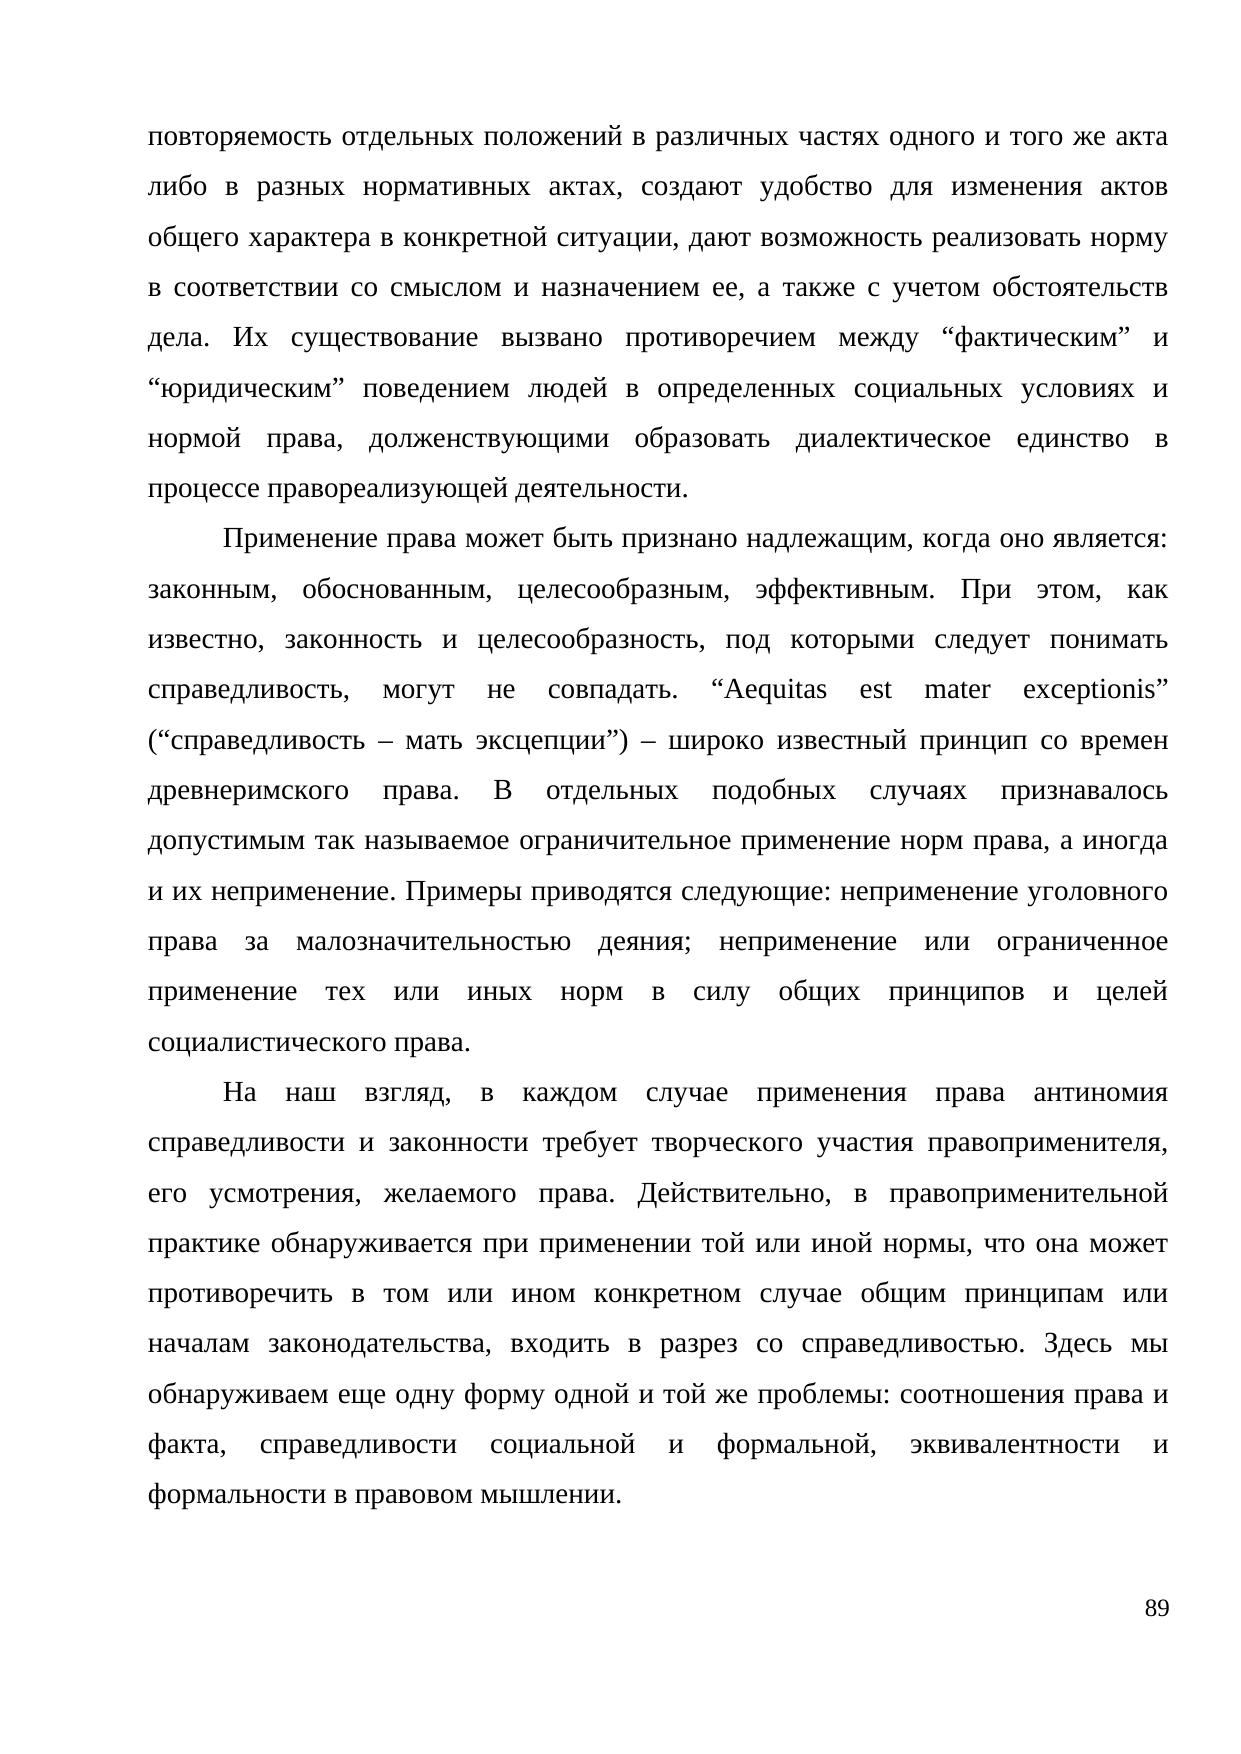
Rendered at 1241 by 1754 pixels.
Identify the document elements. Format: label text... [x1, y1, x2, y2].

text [148, 118, 1169, 504]
text На наш взгляд, в каждом случае применения права антиномия справедливости и законности требует творческого участия правоприменителя, его усмотрения, желаемого права. Действительно, в правоприменительной практике обнаруживается при применении той или иной нормы, что она может противоречить в том или ином конкретном случае общим принципам или началам законодательства, входить в разрез со справедливостью. Здесь мы обнаруживаем еще одну форму одной и той же проблемы: соотношения права и факта, справедливости социальной и формальной, эквивалентности и формальности в правовом мышлении. [148, 1074, 1169, 1510]
text Применение права может быть признано надлежащим, когда оно является: законным, обоснованным, целесообразным, эффективным. При этом, как известно, законность и целесообразность, под которыми следует понимать справедливость, могут не совпадать. “Aequitas est mater exceptionis” (“справедливость – мать эксцепции”) – широко известный принцип со времен древнеримского права. В отдельных подобных случаях признавалось допустимым так называемое ограничительное применение норм права, а иногда и их неприменение. Примеры приводятся следующие: неприменение уголовного права за малозначительностью деяния; неприменение или ограниченное применение тех или иных норм в силу общих принципов и целей социалистического права. [148, 521, 1169, 1057]
